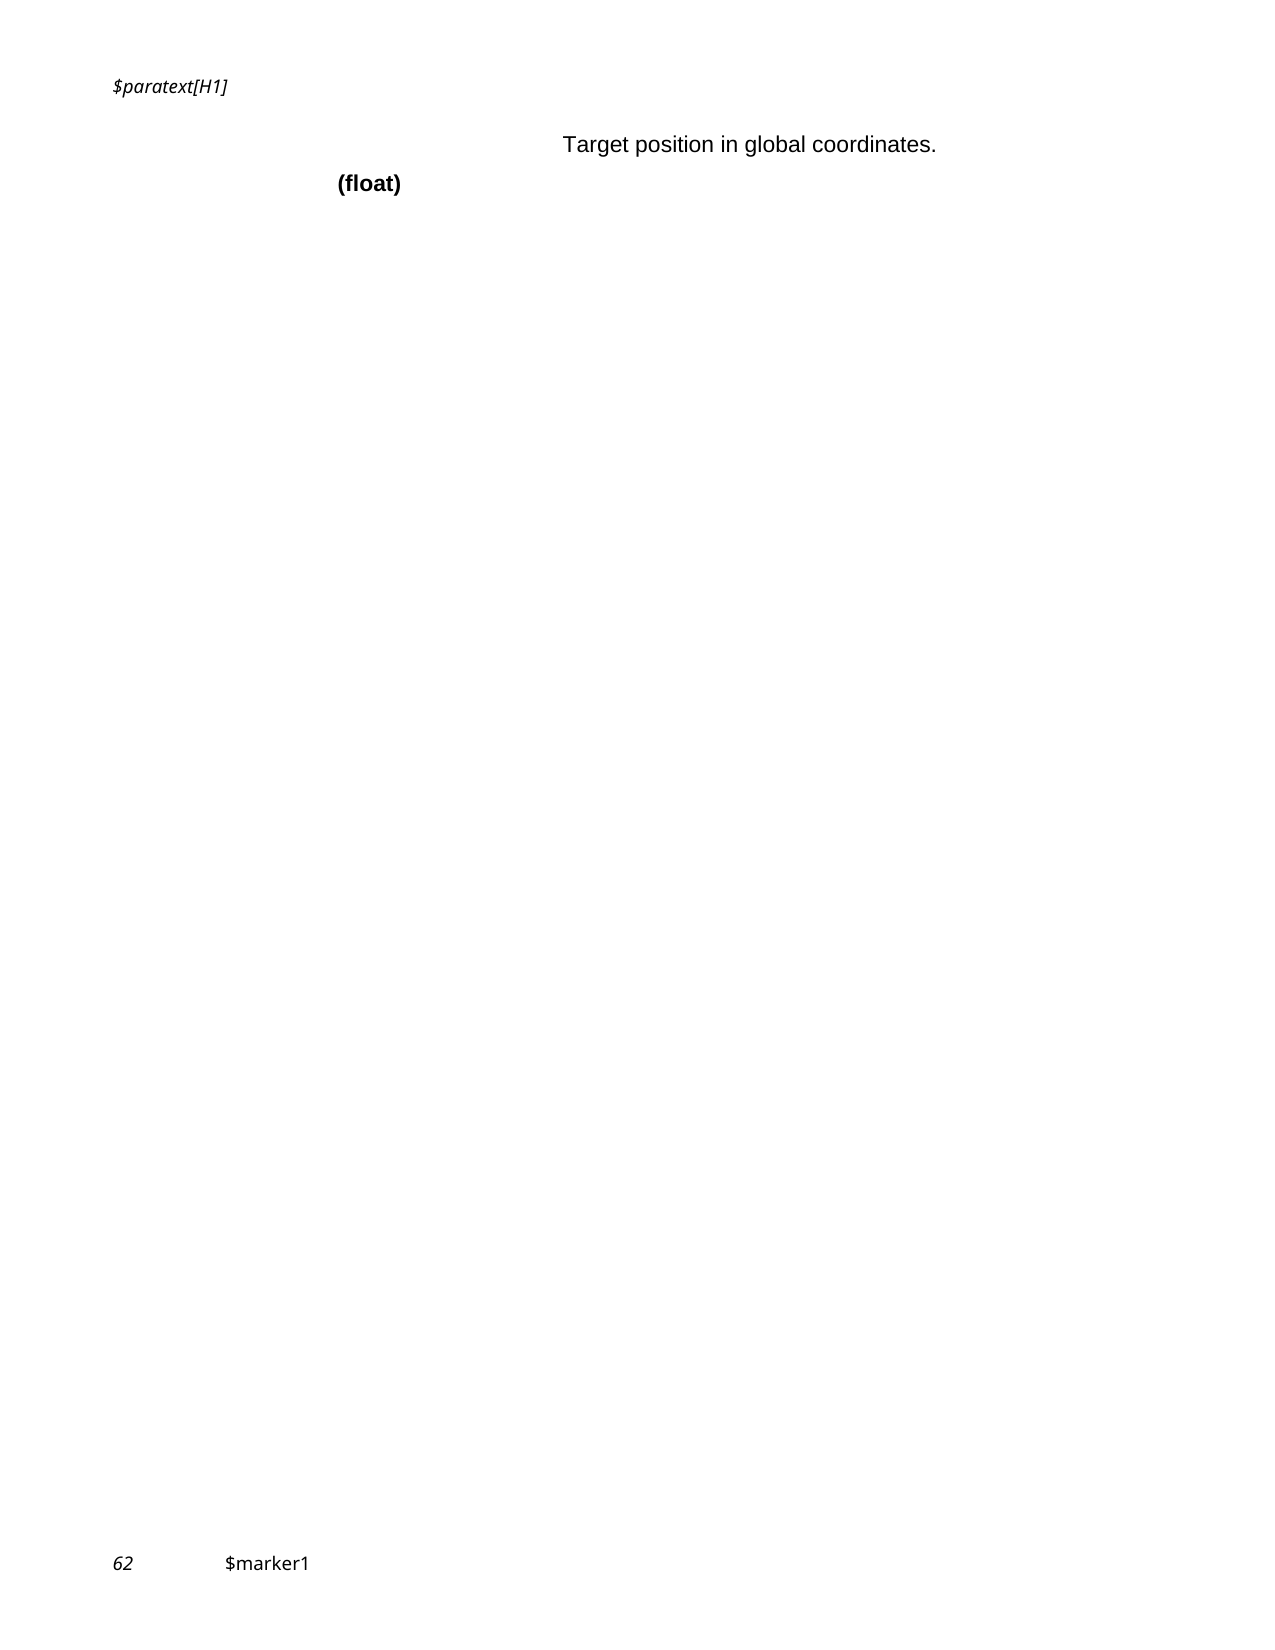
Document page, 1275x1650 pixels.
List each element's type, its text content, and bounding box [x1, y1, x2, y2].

text Target position in global coordinates. [562, 131, 1125, 158]
text (float) [337, 170, 900, 196]
